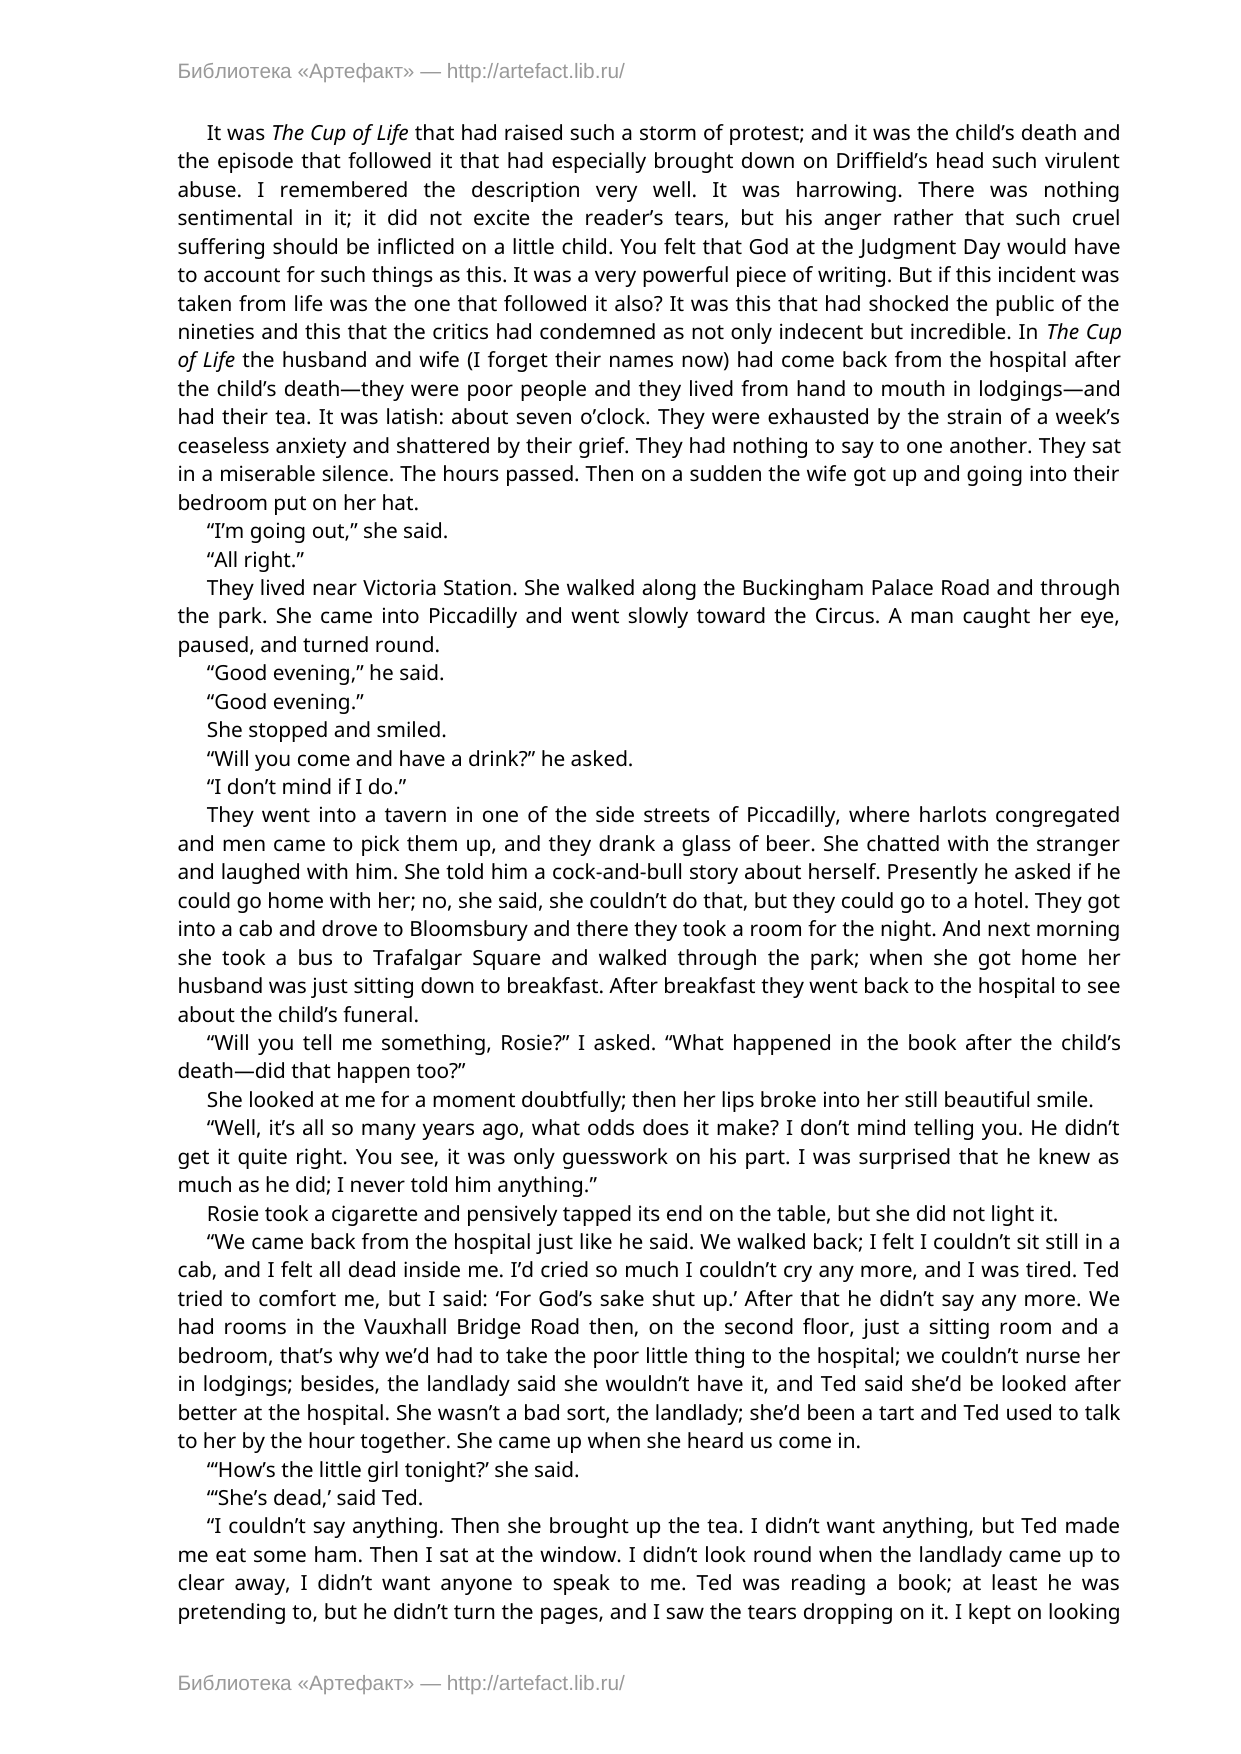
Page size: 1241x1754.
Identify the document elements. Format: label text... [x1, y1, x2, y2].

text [177, 1512, 1122, 1625]
text They lived near Victoria Station. She walked along the Buckingham Palace Road and through the park. She came into Piccadilly and went slowly toward the Circus. A man caught her eye, paused, and turned round. [177, 573, 1122, 658]
text “‘She’s dead,’ said Ted. [177, 1483, 1122, 1512]
text “I don’t mind if I do.” [177, 772, 1122, 801]
text Rosie took a cigarette and pensively tapped its end on the table, but she did not light it. [177, 1199, 1122, 1227]
text “I’m going out,” she said. [177, 516, 1122, 545]
text It was The Cup of Life that had raised such a storm of protest; and it was the child’s death and the episode that followed it that had especially brought down on Driffield’s head such virulent abuse. I remembered the description very well. It was harrowing. There was nothing sentimental in it; it did not excite the reader’s tears, but his anger rather that such cruel suffering should be inflicted on a little child. You felt that God at the Judgment Day would have to account for such things as this. It was a very powerful piece of writing. But if this incident was taken from life was the one that followed it also? It was this that had shocked the public of the nineties and this that the critics had condemned as not only indecent but incredible. In The Cup of Life the husband and wife (I forget their names now) had come back from the hospital after the child’s death—they were poor people and they lived from hand to mouth in lodgings—and had their tea. It was latish: about seven o’clock. They were exhausted by the strain of a week’s ceaseless anxiety and shattered by their grief. They had nothing to say to one another. They sat in a miserable silence. The hours passed. Then on a sudden the wife got up and going into their bedroom put on her hat. [177, 118, 1122, 516]
text She looked at me for a moment doubtfully; then her lips broke into her still beautiful smile. [177, 1085, 1122, 1113]
text She stopped and smiled. [177, 715, 1122, 744]
text “Good evening.” [177, 687, 1122, 715]
text “Well, it’s all so many years ago, what odds does it make? I don’t mind telling you. He didn’t get it quite right. You see, it was only guesswork on his part. I was surprised that he knew as much as he did; I never told him anything.” [177, 1113, 1122, 1199]
text “‘How’s the little girl tonight?’ she said. [177, 1455, 1122, 1483]
text “We came back from the hospital just like he said. We walked back; I felt I couldn’t sit still in a cab, and I felt all dead inside me. I’d cried so much I couldn’t cry any more, and I was tired. Ted tried to comfort me, but I said: ‘For God’s sake shut up.’ After that he didn’t say any more. We had rooms in the Vauxhall Bridge Road then, on the second floor, just a sitting room and a bedroom, that’s why we’d had to take the poor little thing to the hospital; we couldn’t nurse her in lodgings; besides, the landlady said she wouldn’t have it, and Ted said she’d be looked after better at the hospital. She wasn’t a bad sort, the landlady; she’d been a tart and Ted used to talk to her by the hour together. She came up when she heard us come in. [177, 1227, 1122, 1455]
text “All right.” [177, 545, 1122, 573]
text They went into a tavern in one of the side streets of Piccadilly, where harlots congregated and men came to pick them up, and they drank a glass of beer. She chatted with the stranger and laughed with him. She told him a cock-and-bull story about herself. Presently he asked if he could go home with her; no, she said, she couldn’t do that, but they could go to a hotel. They got into a cab and drove to Bloomsbury and there they took a room for the night. And next morning she took a bus to Trafalgar Square and walked through the park; when she got home her husband was just sitting down to breakfast. After breakfast they went back to the hospital to see about the child’s funeral. [177, 801, 1122, 1028]
text “Will you tell me something, Rosie?” I asked. “What happened in the book after the child’s death—did that happen too?” [177, 1028, 1122, 1085]
text “Will you come and have a drink?” he asked. [177, 744, 1122, 772]
text “Good evening,” he said. [177, 658, 1122, 687]
